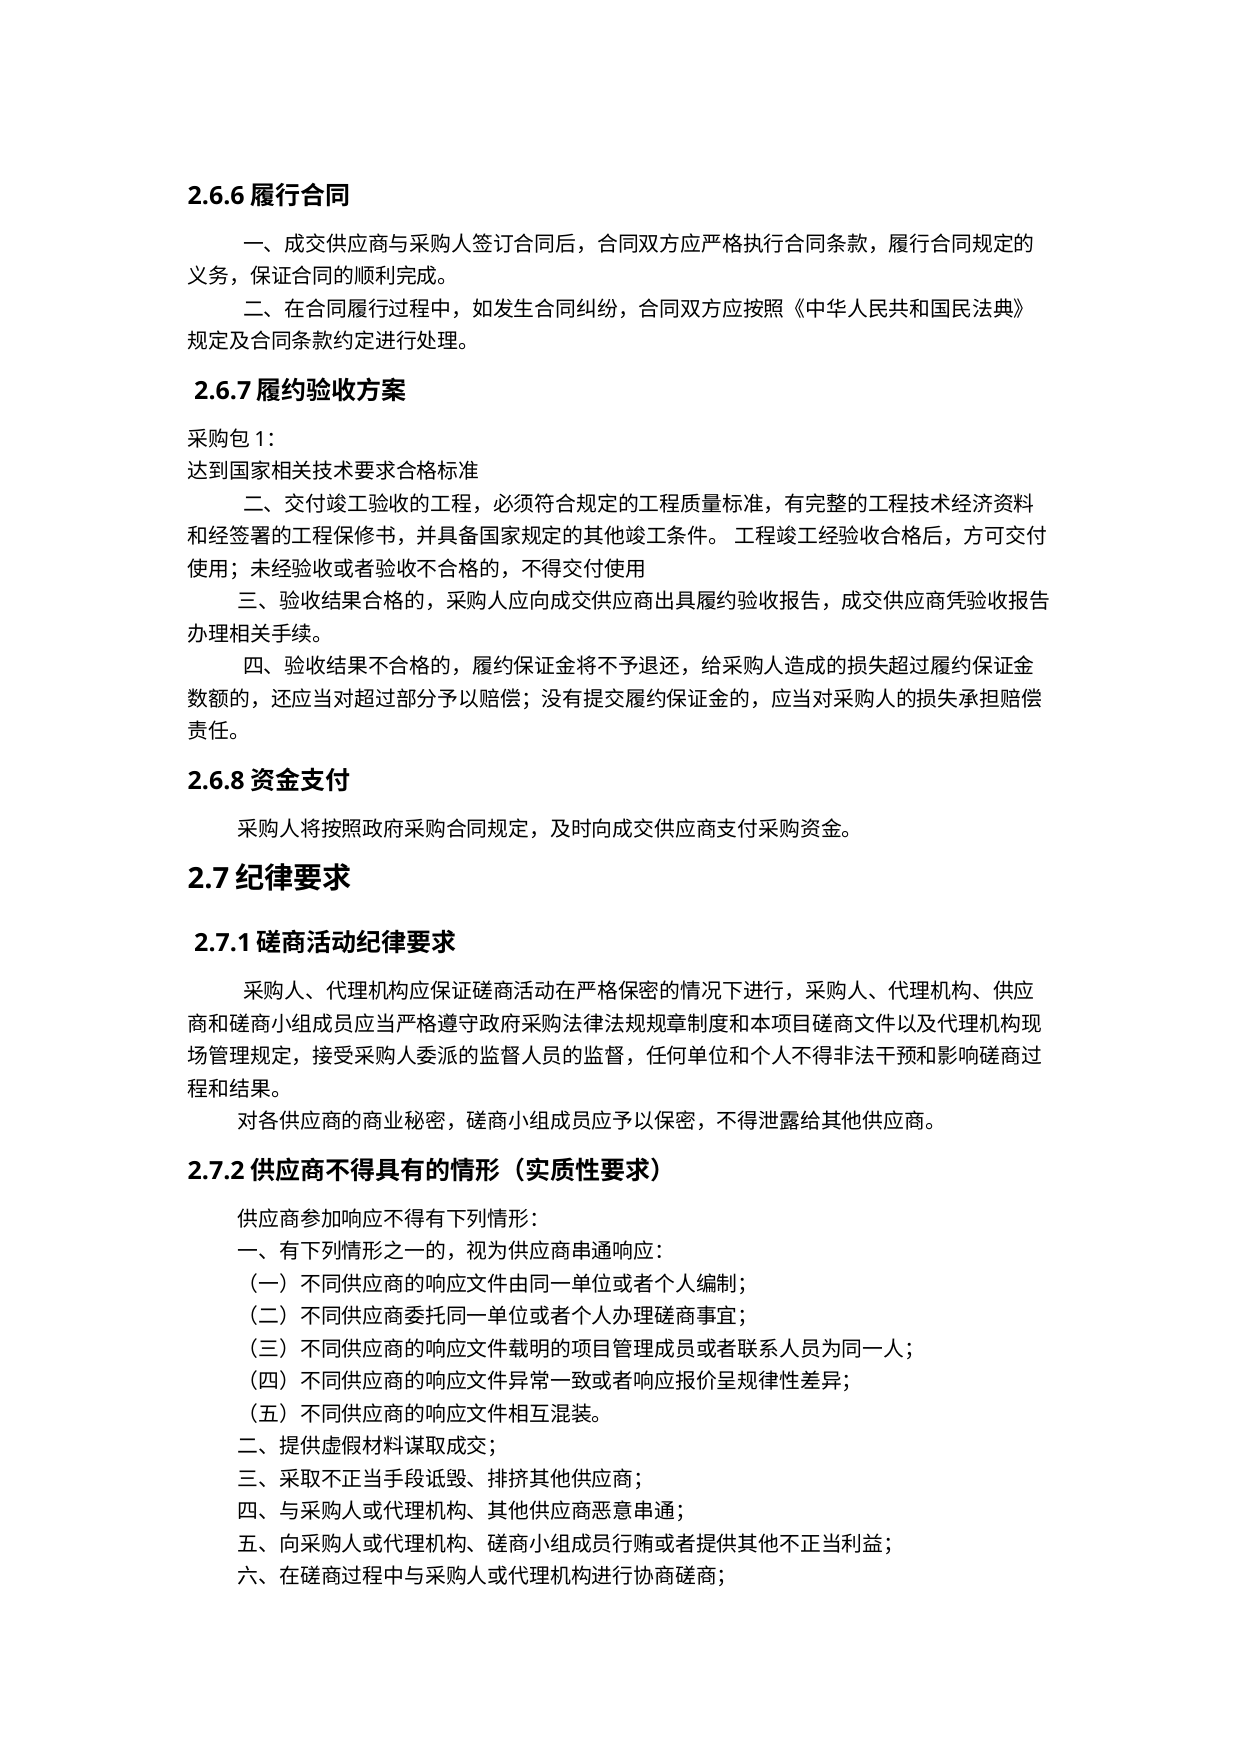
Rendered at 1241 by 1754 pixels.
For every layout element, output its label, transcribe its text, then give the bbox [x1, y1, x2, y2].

text 供应商参加响应不得有下列情形： [187, 1202, 1053, 1234]
text 六、在磋商过程中与采购人或代理机构进行协商磋商； [187, 1559, 1053, 1592]
text （三）不同供应商的响应文件载明的项目管理成员或者联系人员为同一人； [187, 1332, 1053, 1364]
text （一）不同供应商的响应文件由同一单位或者个人编制； [187, 1267, 1053, 1299]
text 达到国家相关技术要求合格标准 [187, 454, 1053, 487]
text 2.7.1磋商活动纪律要求 [187, 909, 1053, 974]
text 四、验收结果不合格的，履约保证金将不予退还，给采购人造成的损失超过履约保证金数额的，还应当对超过部分予以赔偿；没有提交履约保证金的，应当对采购人的损失承担赔偿责任。 [187, 649, 1053, 747]
text 2.6.7履约验收方案 [187, 357, 1053, 422]
text 五、向采购人或代理机构、磋商小组成员行贿或者提供其他不正当利益； [187, 1527, 1053, 1559]
text 2.6.8资金支付 [187, 747, 1053, 812]
text 一、成交供应商与采购人签订合同后，合同双方应严格执行合同条款，履行合同规定的义务，保证合同的顺利完成。 [187, 227, 1053, 292]
text 2.7.2供应商不得具有的情形（实质性要求） [187, 1137, 1053, 1202]
text （五）不同供应商的响应文件相互混装。 [187, 1397, 1053, 1429]
text 二、提供虚假材料谋取成交； [187, 1429, 1053, 1462]
text 采购人将按照政府采购合同规定，及时向成交供应商支付采购资金。 [187, 812, 1053, 844]
text 二、在合同履行过程中，如发生合同纠纷，合同双方应按照《中华人民共和国民法典》规定及合同条款约定进行处理。 [187, 292, 1053, 357]
text 2.6.6履行合同 [187, 162, 1053, 227]
text 四、与采购人或代理机构、其他供应商恶意串通； [187, 1494, 1053, 1527]
text 对各供应商的商业秘密，磋商小组成员应予以保密，不得泄露给其他供应商。 [187, 1104, 1053, 1137]
text （四）不同供应商的响应文件异常一致或者响应报价呈规律性差异； [187, 1364, 1053, 1397]
text 采购包1： [187, 422, 1053, 454]
text 二、交付竣工验收的工程，必须符合规定的工程质量标准，有完整的工程技术经济资料和经签署的工程保修书，并具备国家规定的其他竣工条件。 工程竣工经验收合格后，方可交付使用；未经验收或者验收不合格的，不得交付使用 [187, 487, 1053, 584]
text （二）不同供应商委托同一单位或者个人办理磋商事宜； [187, 1299, 1053, 1332]
text 一、有下列情形之一的，视为供应商串通响应： [187, 1234, 1053, 1267]
text 三、采取不正当手段诋毁、排挤其他供应商； [187, 1462, 1053, 1494]
text 采购人、代理机构应保证磋商活动在严格保密的情况下进行，采购人、代理机构、供应商和磋商小组成员应当严格遵守政府采购法律法规规章制度和本项目磋商文件以及代理机构现场管理规定，接受采购人委派的监督人员的监督，任何单位和个人不得非法干预和影响磋商过程和结果。 [187, 974, 1053, 1104]
text 三、验收结果合格的，采购人应向成交供应商出具履约验收报告，成交供应商凭验收报告办理相关手续。 [187, 584, 1053, 649]
text 2.7纪律要求 [187, 844, 1053, 909]
